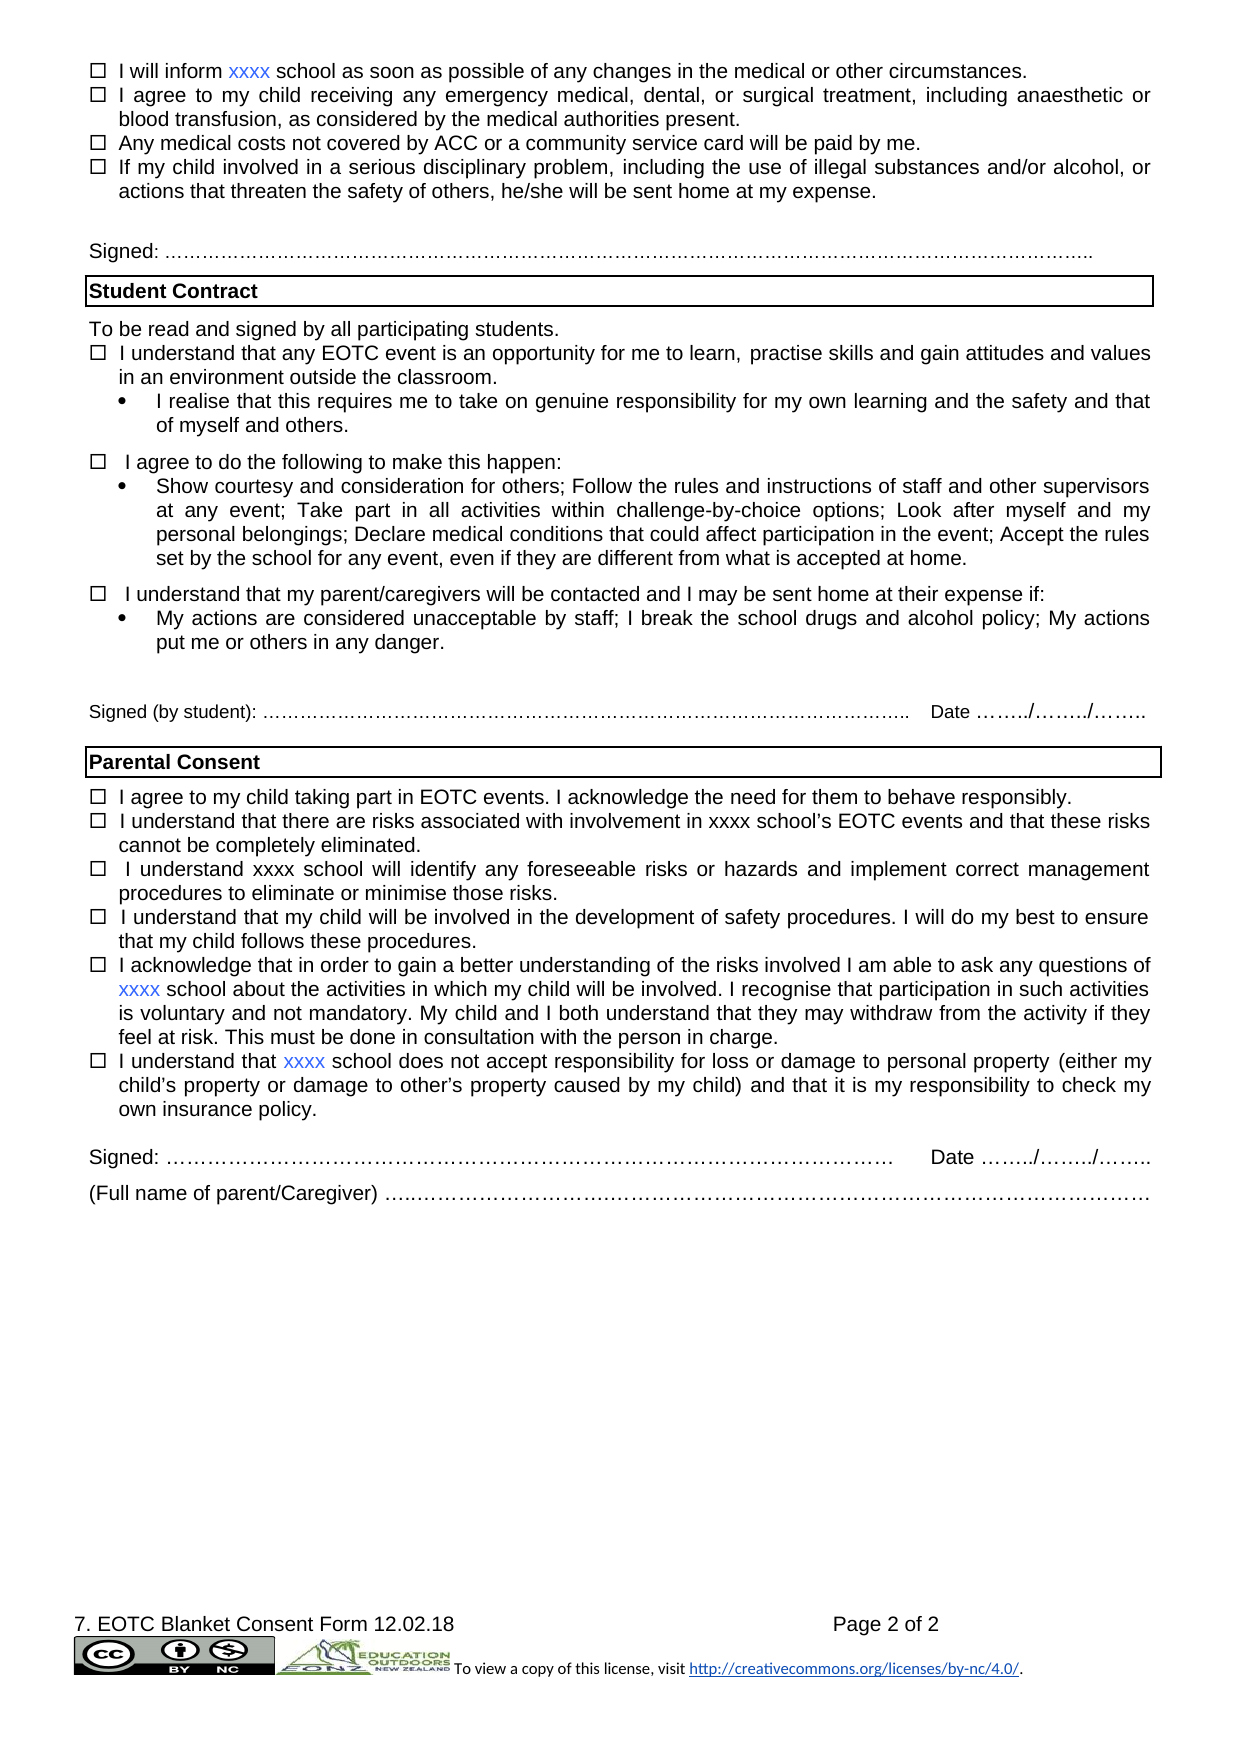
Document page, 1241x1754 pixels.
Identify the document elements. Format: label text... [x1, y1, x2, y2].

text I understand that any EOTC event is an opportunity for me to learn, practise skills and gain attitudes and values in an environment outside the classroom. [89, 341, 1152, 389]
text I understand that my parent/caregivers will be contacted and I may be sent home at their expense if: [89, 582, 1152, 606]
text I will inform xxxx school as soon as possible of any changes in the medical or other circumstances. [89, 59, 1152, 83]
text I understand that xxxx school does not accept responsibility for loss or damage to personal property (either my child’s property or damage to other’s property caused by my child) and that it is my responsibility to check my own insurance policy. [89, 1049, 1152, 1121]
text I understand that there are risks associated with involvement in xxxx school’s EOTC events and that these risks cannot be completely eliminated. [89, 809, 1152, 857]
text I agree to my child receiving any emergency medical, dental, or surgical treatment, including anaesthetic or blood transfusion, as considered by the medical authorities present. [89, 83, 1152, 131]
text To be read and signed by all participating students. [89, 317, 1152, 341]
text Parental Consent [87, 748, 1160, 776]
text Signed (by student): ………………………………………………………………………………………….. Date ……../……../…….. [89, 699, 1152, 723]
text If my child involved in a serious disciplinary problem, including the use of illegal substances and/or alcohol, or actions that threaten the safety of others, he/she will be sent home at my expense. [89, 155, 1152, 203]
text I understand xxxx school will identify any foreseeable risks or hazards and implement correct management procedures to eliminate or minimise those risks. [89, 857, 1152, 905]
text I acknowledge that in order to gain a better understanding of the risks involved I am able to ask any questions of xxxx school about the activities in which my child will be involved. I recognise that participation in such activities is voluntary and not mandatory. My child and I both understand that they may withdraw from the activity if they feel at risk. This must be done in consultation with the person in charge. [89, 953, 1152, 1049]
text I agree to do the following to make this happen: [89, 449, 1152, 474]
text Signed: ………………………………………………………………………………………………………………………………….. [89, 239, 1152, 263]
text Any medical costs not covered by ACC or a community service card will be paid by me. [89, 131, 1152, 155]
text I agree to my child taking part in EOTC events. I acknowledge the need for them to behave responsibly. [89, 785, 1152, 809]
list I realise that this requires me to take on genuine responsibility for my own learning and the safety and that of myself and others. [118, 389, 1152, 437]
list My actions are considered unacceptable by staff; I break the school drugs and alcohol policy; My actions put me or others in any danger. [118, 606, 1152, 654]
text (Full name of parent/Caregiver) …..……………………….…………………………………………………………………… [89, 1181, 1152, 1205]
text Signed: …………………………………………………………………………………………… Date ……../……../…….. [89, 1145, 1152, 1169]
picture [73, 1636, 450, 1675]
text Student Contract [87, 277, 1152, 305]
text I understand that my child will be involved in the development of safety procedures. I will do my best to ensure that my child follows these procedures. [89, 905, 1152, 953]
list Show courtesy and consideration for others; Follow the rules and instructions of staff and other supervisors at any event; Take part in all activities within challenge-by-choice options; Look after myself and my personal belongings; Declare medical conditions that could affect participation in the event; Accept the rules set by the school for any event, even if they are different from what is accepted at home. [118, 474, 1152, 569]
